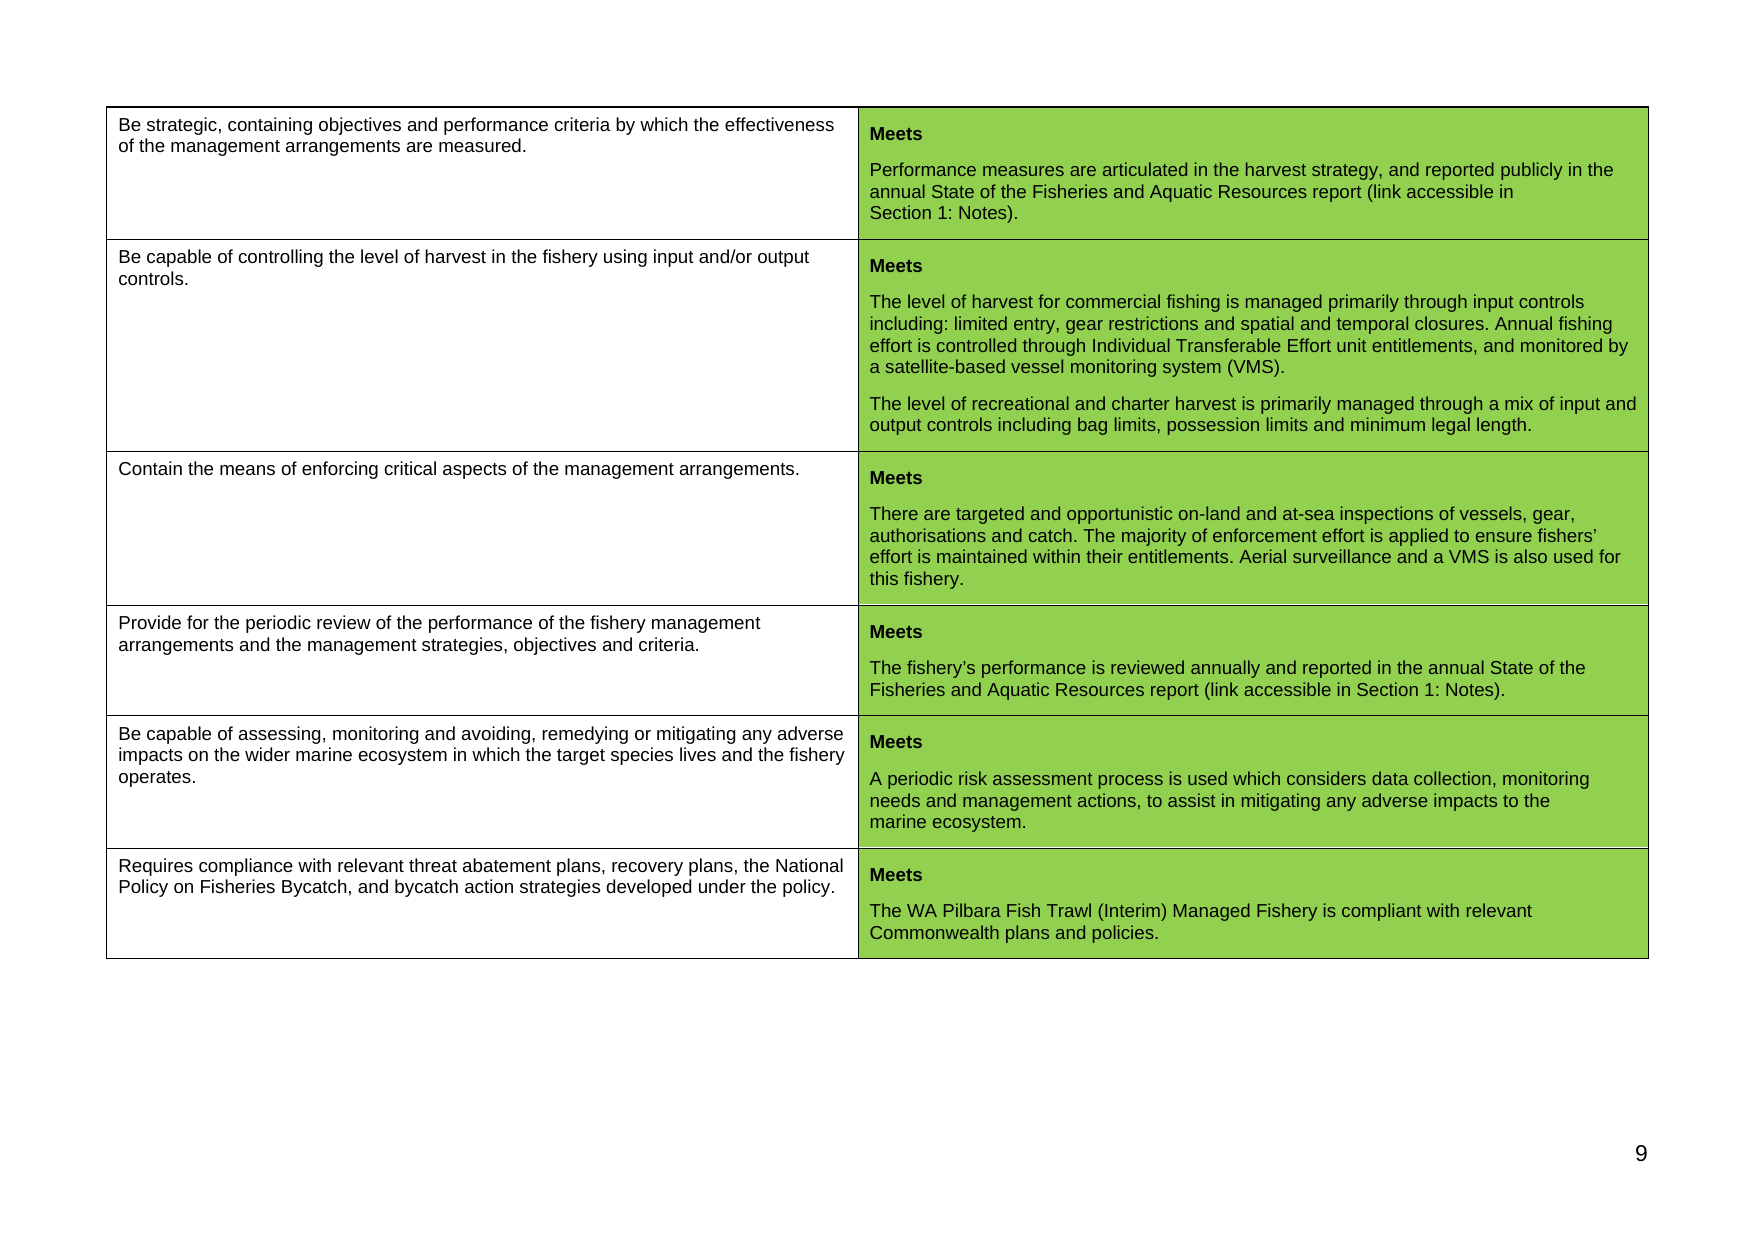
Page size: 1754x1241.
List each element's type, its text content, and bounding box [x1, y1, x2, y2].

table_cell Be capable of assessing, monitoring and avoiding, remedying or mitigating any adverse impacts on the wider marine ecosystem in which the target species lives and the fishery operates. [107, 716, 858, 847]
table_cell Provide for the periodic review of the performance of the fishery management arrangements and the management strategies, objectives and criteria. [107, 606, 858, 715]
table_cell Meets The level of harvest for commercial fishing is managed primarily through input controls including: limited entry, gear restrictions and spatial and temporal closures. Annual fishing effort is controlled through Individual Transferable Effort unit entitlements, and monitored by a satellite-based vessel monitoring system (VMS). The level of recreational and charter harvest is primarily managed through a mix of input and output controls including bag limits, possession limits and minimum legal length. [859, 240, 1648, 451]
table_cell Contain the means of enforcing critical aspects of the management arrangements. [107, 452, 858, 604]
table_cell Meets There are targeted and opportunistic on-land and at-sea inspections of vessels, gear, authorisations and catch. The majority of enforcement effort is applied to ensure fishers’ effort is maintained within their entitlements. Aerial surveillance and a VMS is also used for this fishery. [859, 452, 1648, 604]
table_cell Be strategic, containing objectives and performance criteria by which the effectiveness of the management arrangements are measured. [107, 108, 858, 239]
table_cell Meets Performance measures are articulated in the harvest strategy, and reported publicly in the annual State of the Fisheries and Aquatic Resources report (link accessible in Section 1: Notes). [859, 108, 1648, 239]
table_cell Meets The WA Pilbara Fish Trawl (Interim) Managed Fishery is compliant with relevant Commonwealth plans and policies. [859, 849, 1648, 958]
table_cell Be capable of controlling the level of harvest in the fishery using input and/or output controls. [107, 240, 858, 451]
table_cell Meets A periodic risk assessment process is used which considers data collection, monitoring needs and management actions, to assist in mitigating any adverse impacts to the marine ecosystem. [859, 716, 1648, 847]
table_cell Requires compliance with relevant threat abatement plans, recovery plans, the National Policy on Fisheries Bycatch, and bycatch action strategies developed under the policy. [107, 849, 858, 958]
table_cell Meets The fishery’s performance is reviewed annually and reported in the annual State of the Fisheries and Aquatic Resources report (link accessible in Section 1: Notes). [859, 606, 1648, 715]
